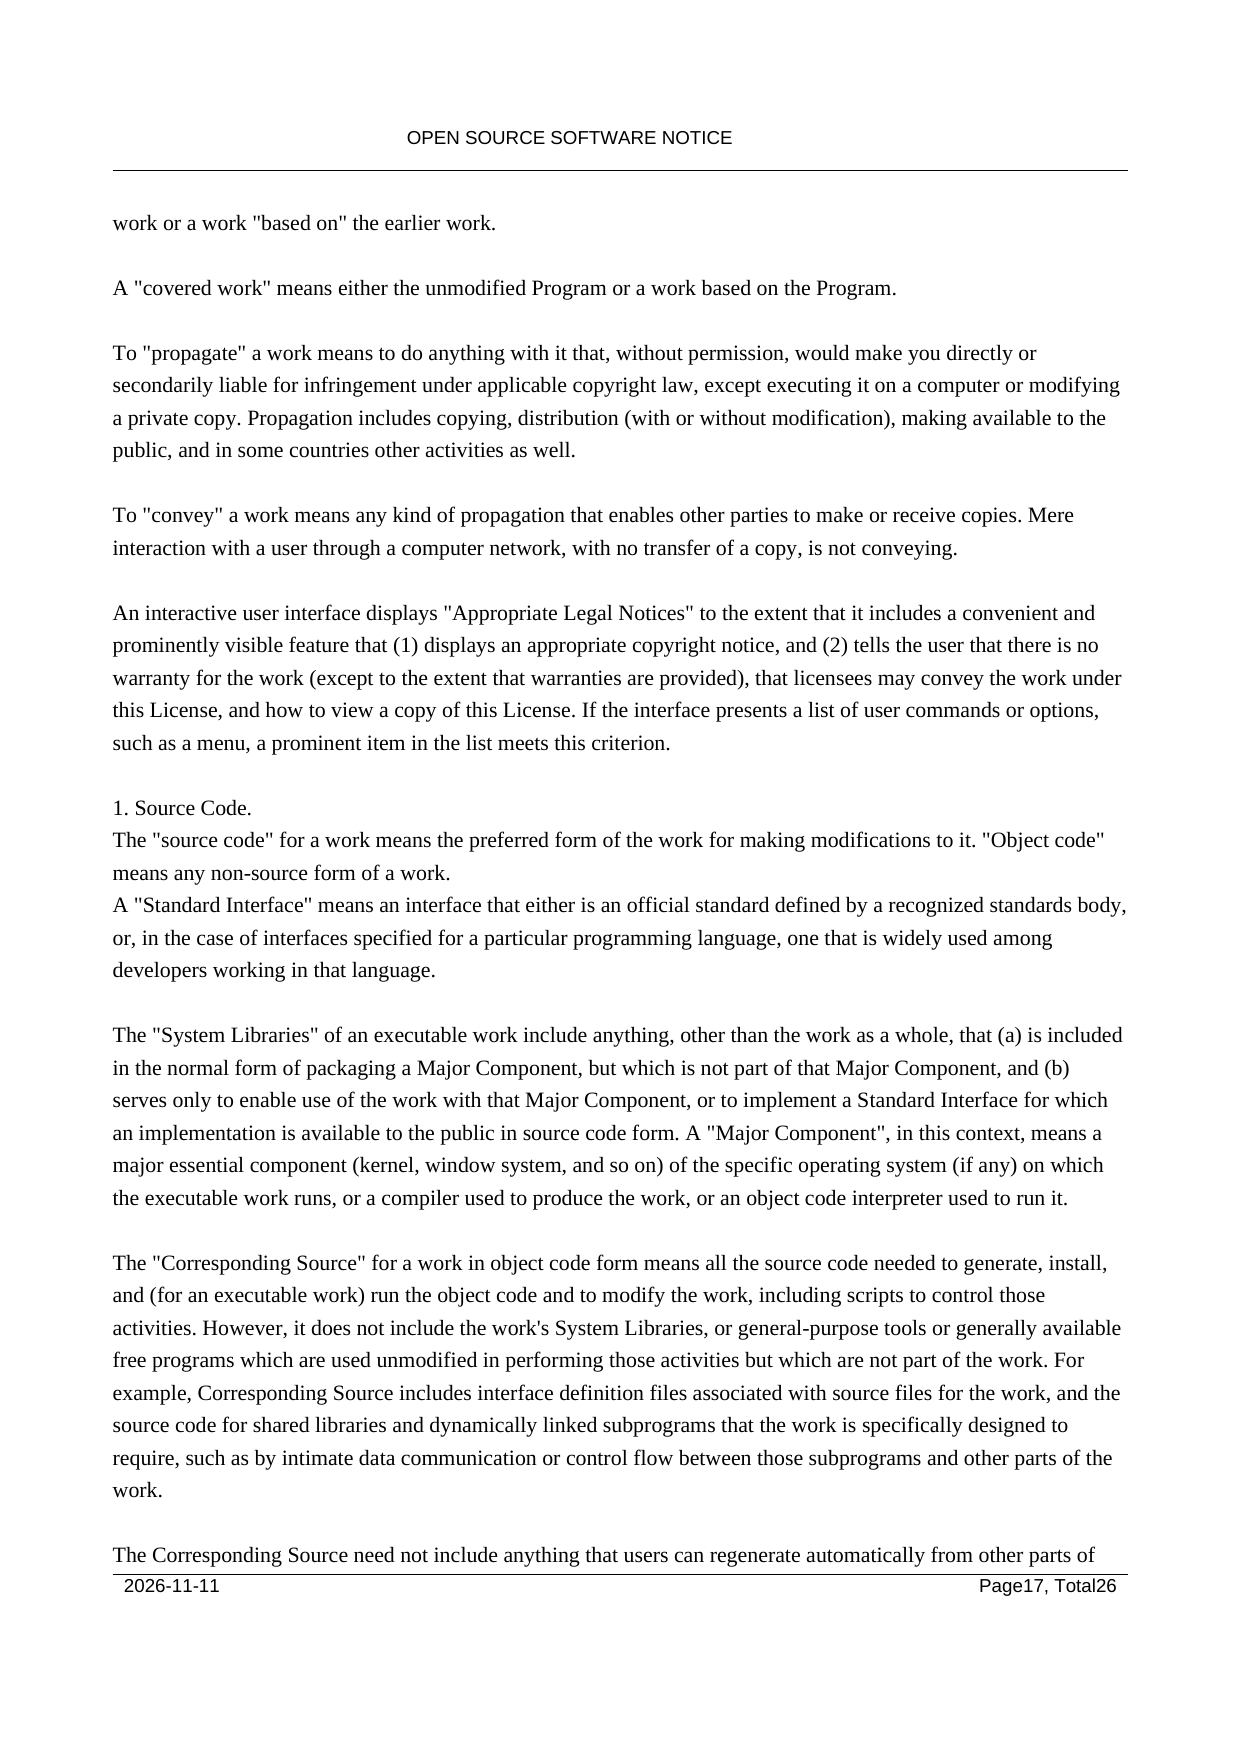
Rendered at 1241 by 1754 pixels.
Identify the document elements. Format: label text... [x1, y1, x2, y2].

text An interactive user interface displays "Appropriate Legal Notices" to the extent that it includes a convenient and prominently visible feature that (1) displays an appropriate copyright notice, and (2) tells the user that there is no warranty for the work (except to the extent that warranties are provided), that licensees may convey the work under this License, and how to view a copy of this License. If the interface presents a list of user commands or options, such as a menu, a prominent item in the list meets this criterion. [112, 596, 1128, 759]
text To "convey" a work means any kind of propagation that enables other parties to make or receive copies. Mere interaction with a user through a computer network, with no transfer of a copy, is not conveying. [112, 499, 1128, 564]
text A "Standard Interface" means an interface that either is an official standard defined by a recognized standards body, or, in the case of interfaces specified for a particular programming language, one that is widely used among developers working in that language. [112, 889, 1128, 986]
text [112, 1539, 1128, 1571]
text The "Corresponding Source" for a work in object code form means all the source code needed to generate, install, and (for an executable work) run the object code and to modify the work, including scripts to control those activities. However, it does not include the work's System Libraries, or general-purpose tools or generally available free programs which are used unmodified in performing those activities but which are not part of the work. For example, Corresponding Source includes interface definition files associated with source files for the work, and the source code for shared libraries and dynamically linked subprograms that the work is specifically designed to require, such as by intimate data communication or control flow between those subprograms and other parts of the work. [112, 1246, 1128, 1506]
text A "covered work" means either the unmodified Program or a work based on the Program. [112, 271, 1128, 304]
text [112, 206, 1128, 239]
text The "System Libraries" of an executable work include anything, other than the work as a whole, that (a) is included in the normal form of packaging a Major Component, but which is not part of that Major Component, and (b) serves only to enable use of the work with that Major Component, or to implement a Standard Interface for which an implementation is available to the public in source code form. A "Major Component", in this context, means a major essential component (kernel, window system, and so on) of the specific operating system (if any) on which the executable work runs, or a compiler used to produce the work, or an object code interpreter used to run it. [112, 1019, 1128, 1214]
text To "propagate" a work means to do anything with it that, without permission, would make you directly or secondarily liable for infringement under applicable copyright law, except executing it on a computer or modifying a private copy. Propagation includes copying, distribution (with or without modification), making available to the public, and in some countries other activities as well. [112, 336, 1128, 466]
text 1. Source Code. [112, 791, 1128, 824]
text The "source code" for a work means the preferred form of the work for making modifications to it. "Object code" means any non-source form of a work. [112, 824, 1128, 889]
